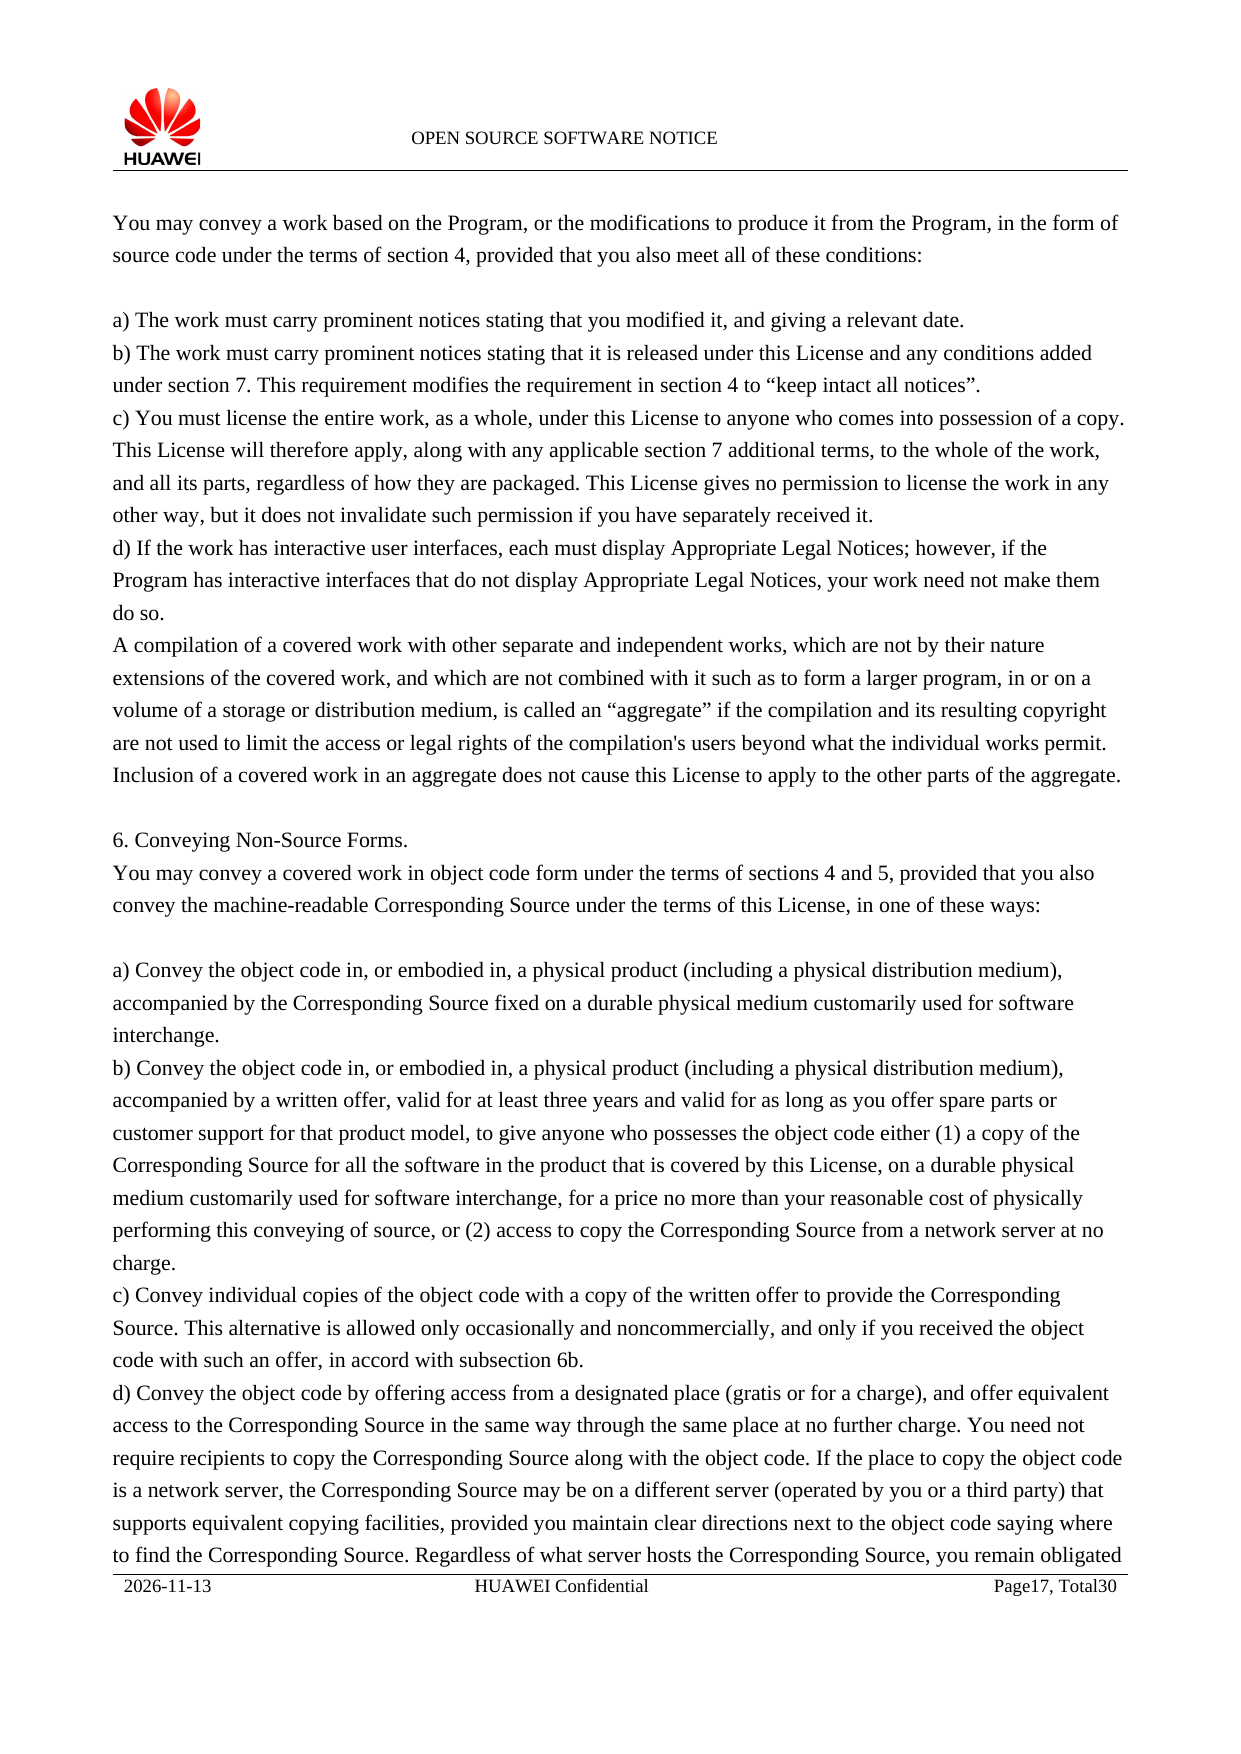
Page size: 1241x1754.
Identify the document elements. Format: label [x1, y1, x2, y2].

picture [124, 88, 201, 165]
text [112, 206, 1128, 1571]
